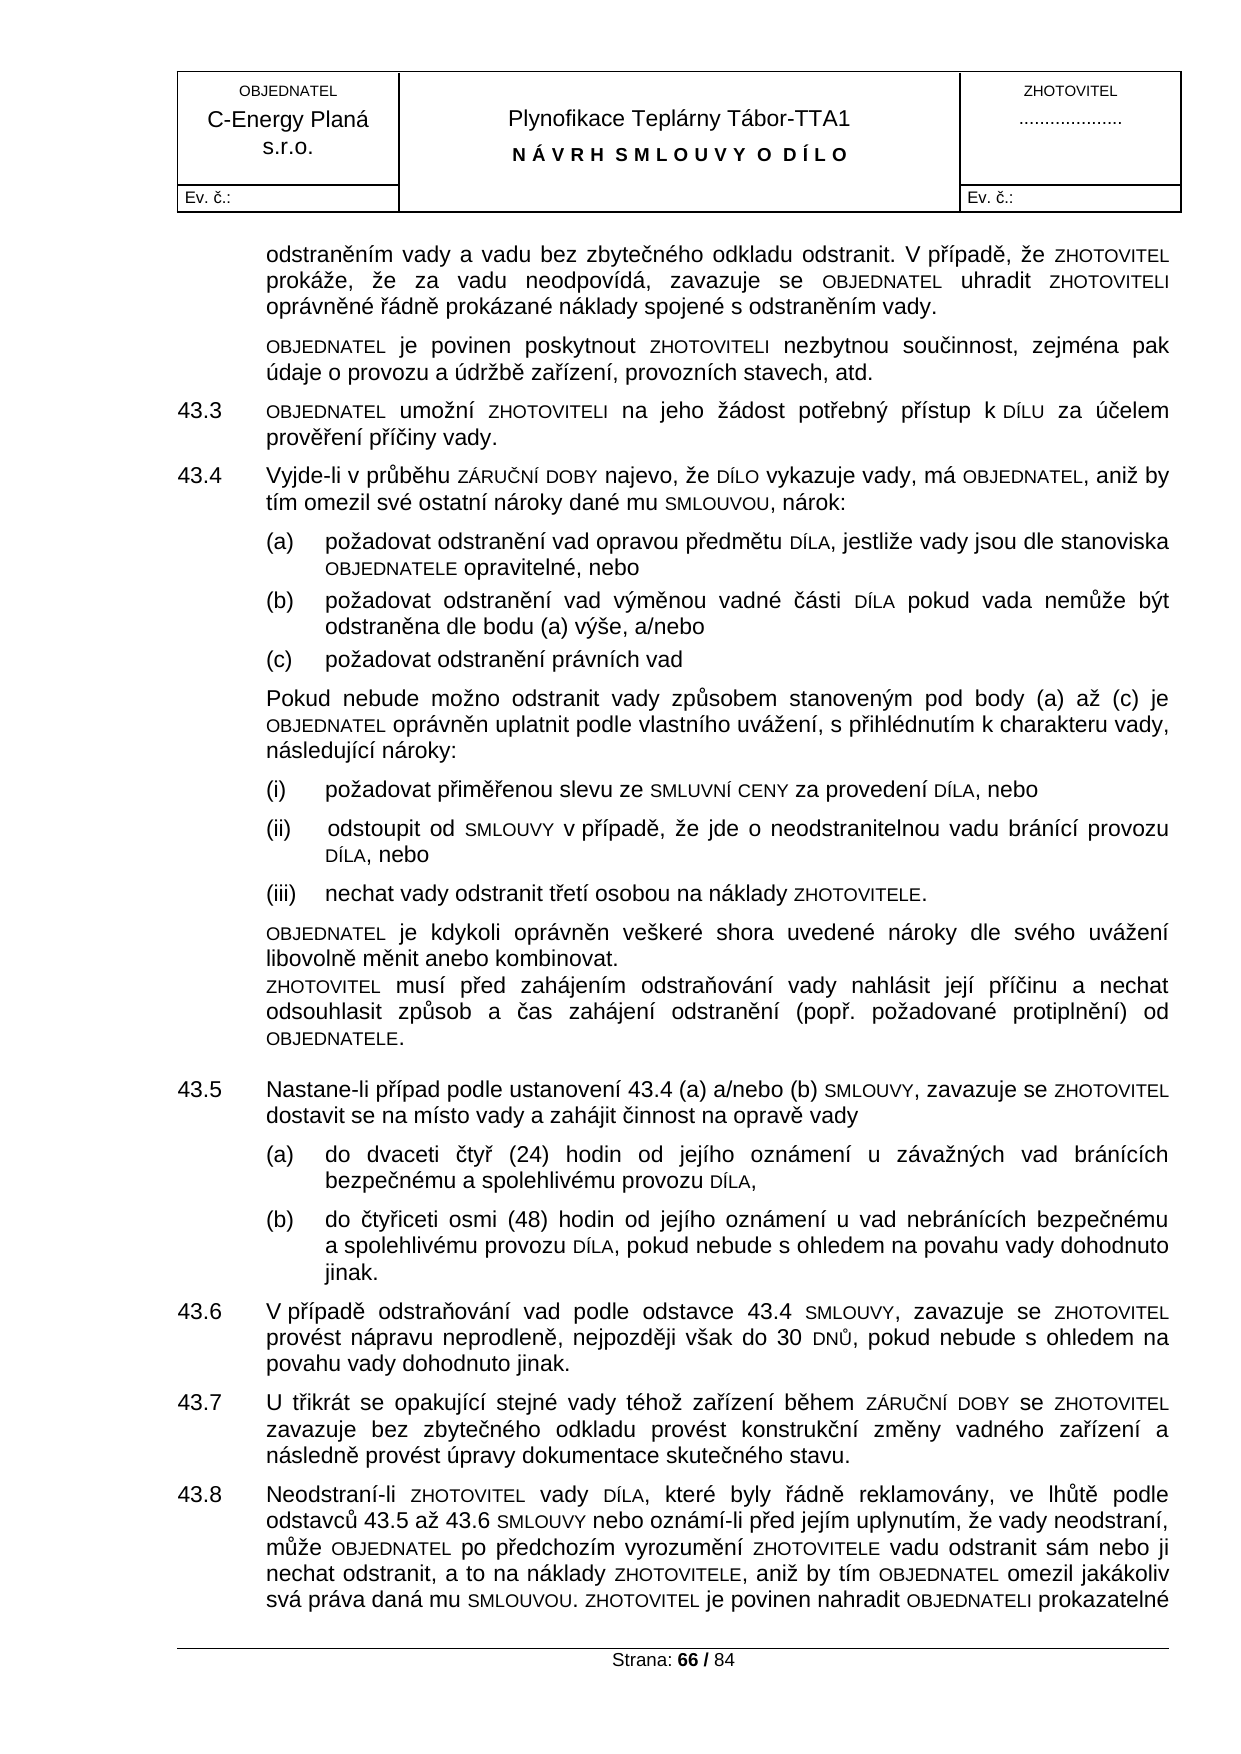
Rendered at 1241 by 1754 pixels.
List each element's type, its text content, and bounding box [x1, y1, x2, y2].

text U třikrát se opakující stejné vady téhož zařízení během záruční doby se zhotovitel zavazuje bez zbytečného odkladu provést konstrukční změny vadného zařízení a následně provést úpravy dokumentace skutečného stavu. [177, 1389, 1169, 1468]
text (i) požadovat přiměřenou slevu ze smluvní ceny za provedení díla, nebo [266, 776, 1169, 802]
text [177, 1481, 1169, 1613]
text zhotovitel musí před zahájením odstraňování vady nahlásit její příčinu a nechat odsouhlasit způsob a čas zahájení odstranění (popř. požadované protiplnění) od objednatele. [266, 972, 1169, 1051]
text Nastane-li případ podle ustanovení 43.4 (a) a/nebo (b) smlouvy, zavazuje se zhotovitel dostavit se na místo vady a zahájit činnost na opravě vady [177, 1076, 1169, 1128]
text objednatel je povinen poskytnout zhotoviteli nezbytnou součinnost, zejména pak údaje o provozu a údržbě zařízení, provozních stavech, atd. [266, 332, 1169, 385]
text (ii) odstoupit od smlouvy v případě, že jde o neodstranitelnou vadu bránící provozu díla, nebo [266, 815, 1169, 868]
subtitle požadovat odstranění vad výměnou vadné části díla pokud vada nemůže být odstraněna dle bodu (a) výše, a/nebo [266, 587, 1169, 639]
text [177, 241, 1169, 319]
text Vyjde-li v průběhu záruční doby najevo, že dílo vykazuje vady, má objednatel, aniž by tím omezil své ostatní nároky dané mu smlouvou, nárok: [177, 462, 1169, 515]
text (iii) nechat vady odstranit třetí osobou na náklady zhotovitele. [266, 880, 1169, 906]
list do čtyřiceti osmi (48) hodin od jejího oznámení u vad nebránících bezpečnému a spolehlivému provozu díla, pokud nebude s ohledem na povahu vady dohodnuto jinak. [266, 1206, 1169, 1285]
subtitle požadovat odstranění právních vad [266, 646, 1169, 672]
text objednatel je kdykoli oprávněn veškeré shora uvedené nároky dle svého uvážení libovolně měnit anebo kombinovat. [266, 919, 1169, 972]
subtitle požadovat odstranění vad opravou předmětu díla, jestliže vady jsou dle stanoviska objednatele opravitelné, nebo [266, 528, 1169, 580]
text V případě odstraňování vad podle odstavce 43.4 smlouvy, zavazuje se zhotovitel provést nápravu neprodleně, nejpozději však do 30 dnů, pokud nebude s ohledem na povahu vady dohodnuto jinak. [177, 1298, 1169, 1377]
list do dvaceti čtyř (24) hodin od jejího oznámení u závažných vad bránících bezpečnému a spolehlivému provozu díla, [266, 1141, 1169, 1194]
text Pokud nebude možno odstranit vady způsobem stanoveným pod body (a) až (c) je objednatel oprávněn uplatnit podle vlastního uvážení, s přihlédnutím k charakteru vady, následující nároky: [266, 684, 1169, 763]
text objednatel umožní zhotoviteli na jeho žádost potřebný přístup k dílu za účelem prověření příčiny vady. [177, 397, 1169, 450]
